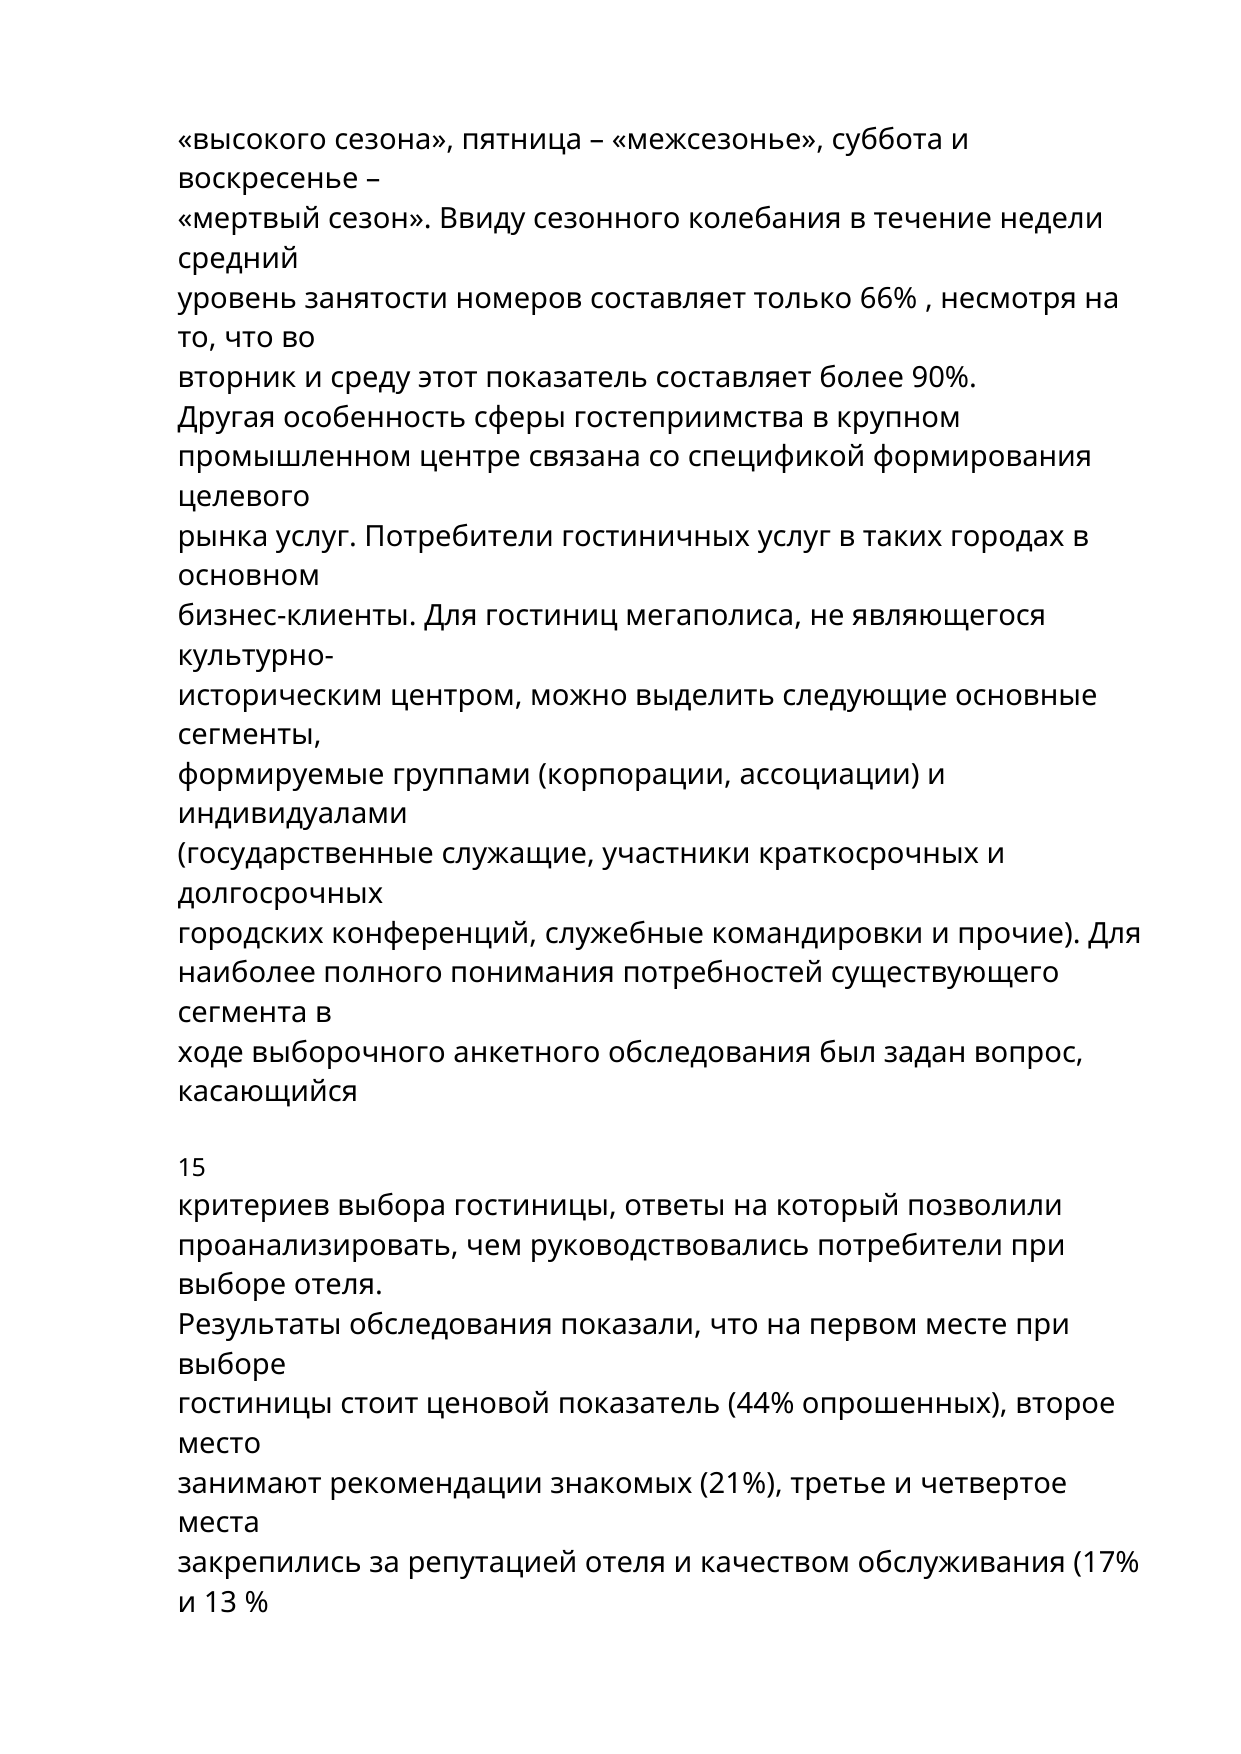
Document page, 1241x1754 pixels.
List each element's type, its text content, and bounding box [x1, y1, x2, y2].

text наиболее полного понимания потребностей существующего сегмента в [177, 952, 1152, 1031]
text 15 [177, 1150, 1152, 1184]
text проанализировать, чем руководствовались потребители при выборе отеля. [177, 1224, 1152, 1303]
text гостиницы стоит ценовой показатель (44% опрошенных), второе место [177, 1383, 1152, 1462]
text «мертвый сезон». Ввиду сезонного колебания в течение недели средний [177, 197, 1152, 277]
text промышленном центре связана со спецификой формирования целевого [177, 436, 1152, 515]
text формируемые группами (корпорации, ассоциации) и индивидуалами [177, 753, 1152, 832]
text Результаты обследования показали, что на первом месте при выборе [177, 1303, 1152, 1383]
text вторник и среду этот показатель составляет более 90%. [177, 356, 1152, 396]
text закрепились за репутацией отеля и качеством обслуживания (17% и 13 % [177, 1541, 1152, 1621]
text Другая особенность сферы гостеприимства в крупном [177, 396, 1152, 436]
text городских конференций, служебные командировки и прочие). Для [177, 912, 1152, 952]
text уровень занятости номеров составляет только 66% , несмотря на то, что во [177, 277, 1152, 356]
text (государственные служащие, участники краткосрочных и долгосрочных [177, 832, 1152, 912]
text рынка услуг. Потребители гостиничных услуг в таких городах в основном [177, 515, 1152, 594]
text историческим центром, можно выделить следующие основные сегменты, [177, 674, 1152, 753]
text бизнес-клиенты. Для гостиниц мегаполиса, не являющегося культурно- [177, 594, 1152, 674]
text «высокого сезона», пятница – «межсезонье», суббота и воскресенье – [177, 118, 1152, 197]
text занимают рекомендации знакомых (21%), третье и четвертое места [177, 1462, 1152, 1541]
text ходе выборочного анкетного обследования был задан вопрос, касающийся [177, 1031, 1152, 1110]
text критериев выбора гостиницы, ответы на который позволили [177, 1184, 1152, 1224]
